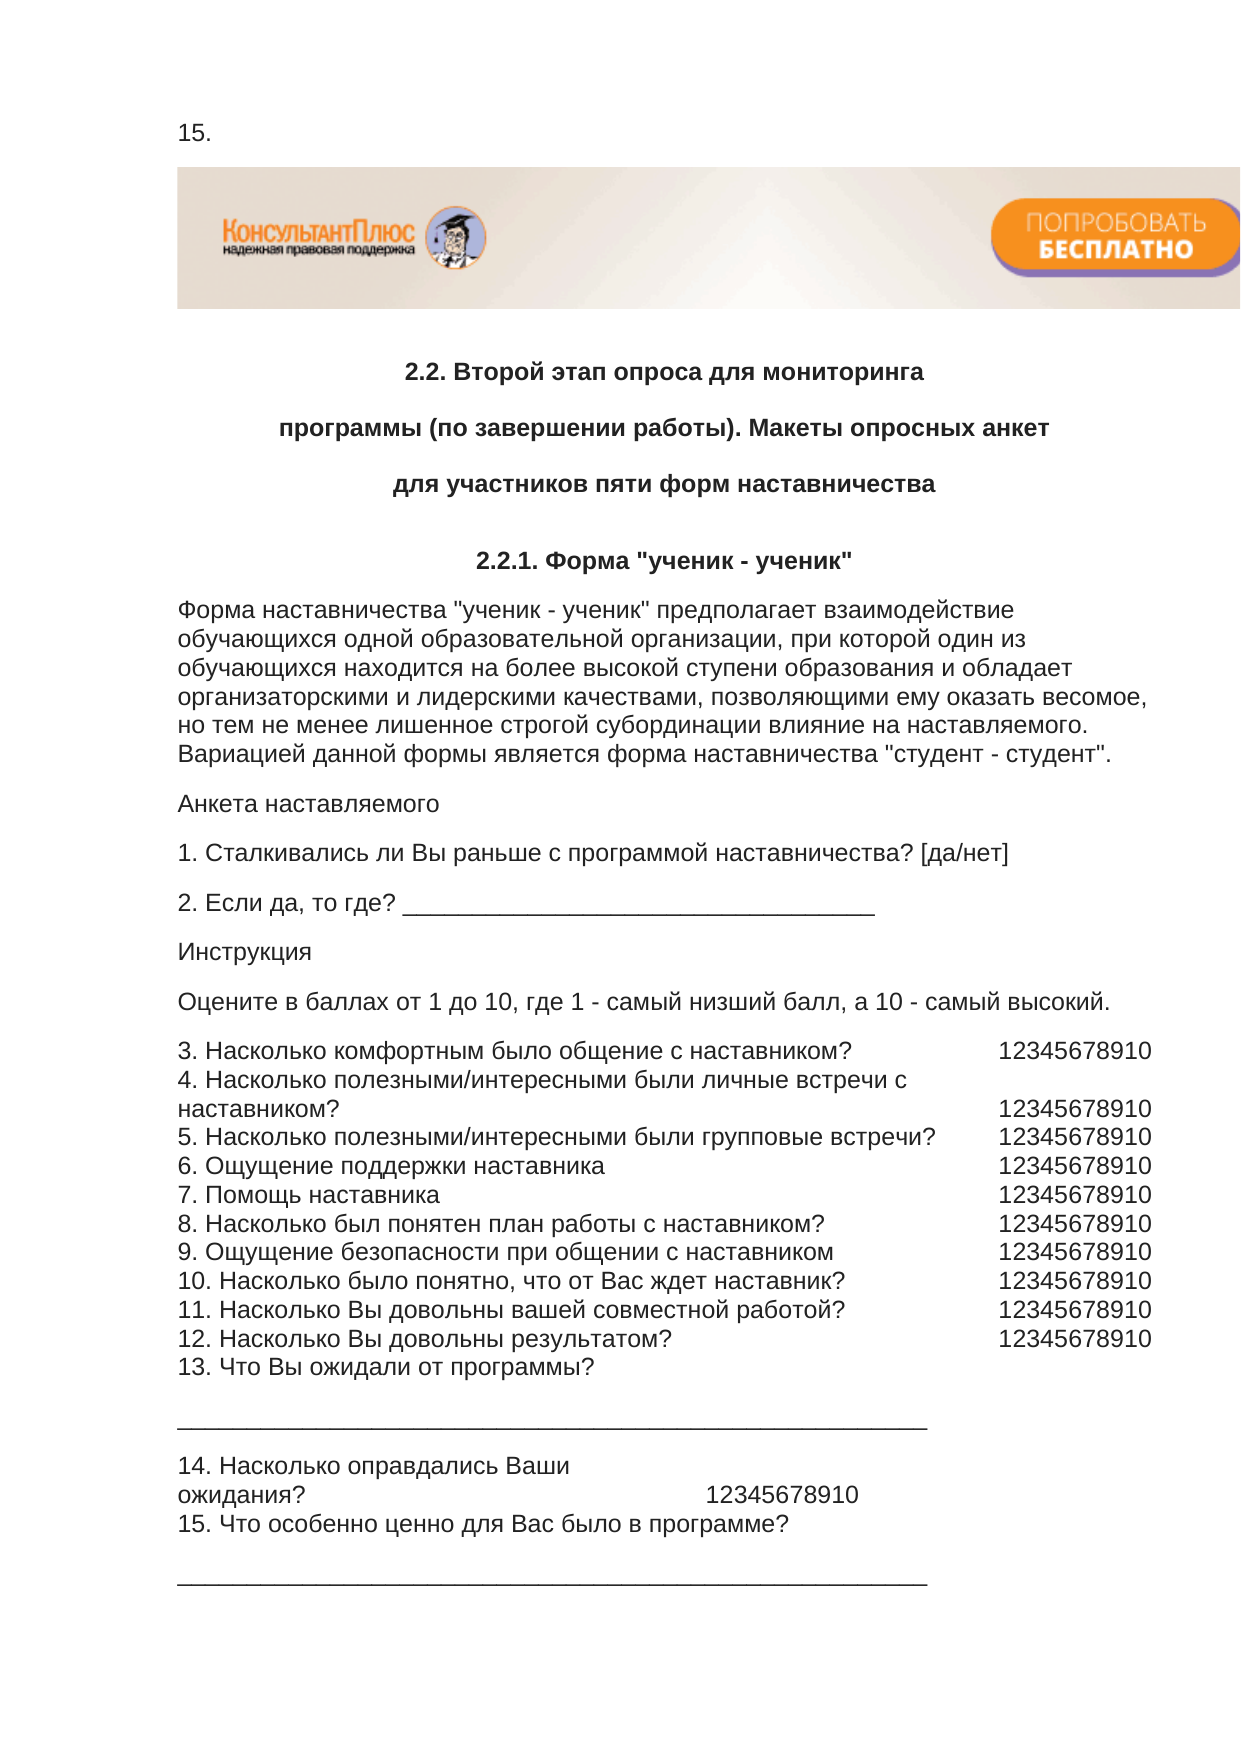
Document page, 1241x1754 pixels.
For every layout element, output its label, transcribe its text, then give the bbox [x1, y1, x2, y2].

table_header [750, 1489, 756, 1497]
text 2.2.1. Форма "ученик - ученик" [177, 518, 1152, 575]
text 15. [177, 118, 1152, 147]
text Форма наставничества "ученик - ученик" предполагает взаимодействие обучающихся одной образовательной организации, при которой один из обучающихся находится на более высокой ступени образования и обладает организаторскими и лидерскими качествами, позволяющими ему оказать весомое, но тем не менее лишенное строгой субординации влияние на наставляемого. Вариацией данной формы является форма наставничества "студент - студент". [177, 595, 1152, 768]
text 1. Сталкивались ли Вы раньше с программой наставничества? [да/нет] [177, 838, 1152, 867]
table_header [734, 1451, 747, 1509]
text 2.2. Второй этап опроса для мониторинга программы (по завершении работы). Макеты опросных анкет для участников пяти форм наставничества [177, 329, 1152, 498]
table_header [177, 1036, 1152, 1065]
picture [177, 167, 1241, 309]
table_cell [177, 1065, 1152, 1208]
text Анкета наставляемого [177, 789, 1152, 817]
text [177, 1558, 1152, 1587]
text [177, 1402, 1152, 1431]
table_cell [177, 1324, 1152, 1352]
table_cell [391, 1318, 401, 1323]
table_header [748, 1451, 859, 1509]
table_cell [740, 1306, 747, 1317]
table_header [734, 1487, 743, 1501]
text 15. Что особенно ценно для Вас было в программе? [177, 1509, 1152, 1537]
text 2. Если да, то где? __________________________________ [177, 888, 1152, 916]
text 13. Что Вы ожидали от программы? [177, 1352, 1152, 1381]
text Инструкция [177, 937, 1152, 966]
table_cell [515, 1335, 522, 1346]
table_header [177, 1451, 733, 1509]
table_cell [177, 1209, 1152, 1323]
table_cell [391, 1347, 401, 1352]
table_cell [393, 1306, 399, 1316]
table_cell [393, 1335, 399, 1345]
text Оцените в баллах от 1 до 10, где 1 - самый низший балл, а 10 - самый высокий. [177, 987, 1152, 1015]
